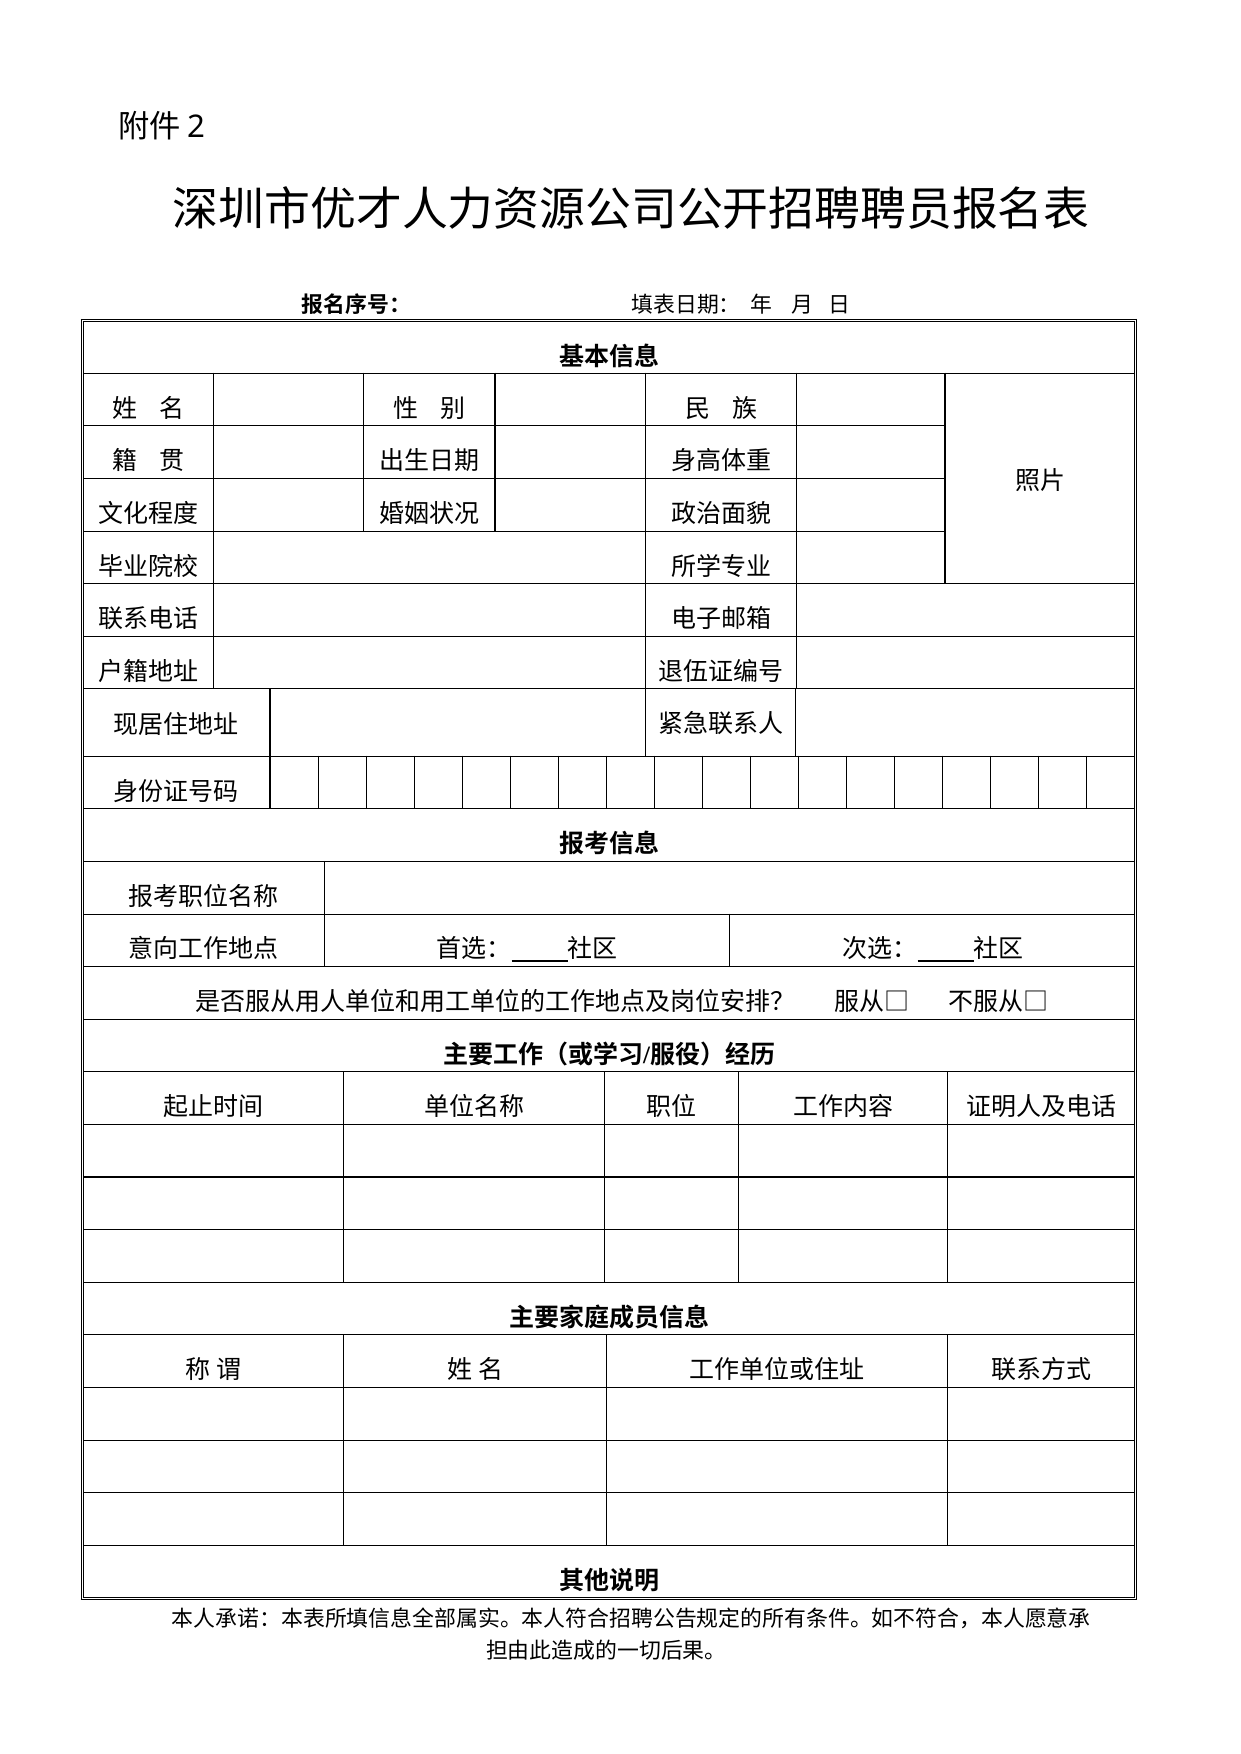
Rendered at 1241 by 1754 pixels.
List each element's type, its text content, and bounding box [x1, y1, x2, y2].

table_cell [344, 1388, 606, 1439]
table_cell [214, 584, 645, 636]
table_cell [948, 1388, 1134, 1439]
table_cell [84, 1178, 343, 1229]
table_cell [415, 757, 462, 808]
table_cell [739, 1178, 947, 1229]
table_cell [271, 689, 645, 756]
table_cell [797, 426, 944, 478]
table_cell [319, 757, 366, 808]
table_cell [1087, 757, 1134, 808]
table_cell 其他说明 [84, 1546, 1134, 1597]
table_cell 毕业院校 [84, 532, 213, 583]
text 附件2 [118, 91, 1144, 156]
table_cell [607, 1441, 947, 1492]
table_cell 所学专业 [646, 532, 796, 583]
table_cell 姓 名 [344, 1335, 606, 1387]
table_cell [214, 479, 363, 531]
table_cell 首选： 社区 [325, 915, 729, 966]
table_cell 称 谓 [84, 1335, 343, 1387]
table_cell [511, 757, 558, 808]
table_cell [84, 1125, 343, 1176]
table_cell 联系电话 [84, 584, 213, 636]
text 本人承诺：本表所填信息全部属实。本人符合招聘公告规定的所有条件。如不符合，本人愿意承 [118, 1600, 1144, 1633]
table_cell 主要工作（或学习/服役）经历 [84, 1020, 1134, 1071]
table_cell [496, 479, 645, 531]
table_cell [214, 532, 645, 583]
table_cell 身高体重 [646, 426, 796, 478]
table_cell [496, 374, 645, 425]
table_cell [948, 1493, 1134, 1545]
text 深圳市优才人力资源公司公开招聘聘员报名表 [118, 156, 1144, 254]
table_cell 证明人及电话 [948, 1072, 1134, 1124]
table_cell [751, 757, 798, 808]
table_cell [271, 757, 318, 808]
text 担由此造成的一切后果。 [24, 1633, 1144, 1665]
table_cell [655, 757, 702, 808]
table_cell [739, 1125, 947, 1176]
table_cell 性 别 [364, 374, 494, 425]
table_cell [214, 374, 363, 425]
table_cell [344, 1230, 604, 1282]
table_cell [948, 1441, 1134, 1492]
table_cell [607, 757, 654, 808]
table_cell [703, 757, 750, 808]
table_cell [1039, 757, 1086, 808]
table_cell 现居住地址 [84, 689, 269, 756]
table_cell [943, 757, 990, 808]
table_cell [605, 1125, 738, 1176]
table_cell 婚姻状况 [364, 479, 494, 531]
table_cell [739, 1230, 947, 1282]
table_cell [605, 1230, 738, 1282]
table_cell [607, 1493, 947, 1545]
table_cell 户籍地址 [84, 637, 213, 688]
table_cell [991, 757, 1038, 808]
table_cell 姓 名 [84, 374, 213, 425]
table_cell [559, 757, 606, 808]
table_cell 主要家庭成员信息 [84, 1283, 1134, 1334]
text 报名序号： 填表日期： 年 月 日 [24, 286, 1100, 319]
table_cell 政治面貌 [646, 479, 796, 531]
table_cell 职位 [605, 1072, 738, 1124]
table_cell 紧急联系人及电话 [646, 689, 795, 756]
table_cell [847, 757, 894, 808]
table_cell [84, 1388, 343, 1439]
table_cell [797, 479, 944, 531]
table_cell 报考信息 [84, 809, 1134, 861]
table_cell [797, 584, 1134, 636]
table_cell [796, 689, 1134, 756]
table_cell [84, 1230, 343, 1282]
table_cell [496, 426, 645, 478]
table_cell [344, 1441, 606, 1492]
table_cell 身份证号码 [84, 757, 269, 808]
table_cell [84, 1493, 343, 1545]
table_cell 起止时间 [84, 1072, 343, 1124]
table_cell [797, 637, 1134, 688]
table_cell [344, 1178, 604, 1229]
table_cell [463, 757, 510, 808]
table_cell 工作单位或住址 [607, 1335, 947, 1387]
table_cell [607, 1388, 947, 1439]
table_cell 籍 贯 [84, 426, 213, 478]
table_cell [344, 1493, 606, 1545]
table_cell 意向工作地点 [84, 915, 324, 966]
table_cell 民 族 [646, 374, 796, 425]
table_cell 报考职位名称 [84, 862, 324, 913]
table_cell 退伍证编号 [646, 637, 796, 688]
table_cell [797, 374, 944, 425]
table_cell 是否服从用人单位和用工单位的工作地点及岗位安排？ 服从□ 不服从□ [84, 967, 1134, 1019]
table_cell [895, 757, 942, 808]
table_cell [367, 757, 414, 808]
table_cell 出生日期 [364, 426, 494, 478]
table_cell [214, 426, 363, 478]
table_cell 工作内容 [739, 1072, 947, 1124]
table_cell [797, 532, 944, 583]
table_cell 电子邮箱 [646, 584, 796, 636]
table_cell [214, 637, 645, 688]
table_cell 照片 [946, 374, 1134, 583]
table_cell 单位名称 [344, 1072, 604, 1124]
table_cell 文化程度 [84, 479, 213, 531]
table_cell [84, 1441, 343, 1492]
table_cell [325, 862, 1134, 913]
table_cell [948, 1125, 1134, 1176]
table_cell [605, 1178, 738, 1229]
table_cell [948, 1178, 1134, 1229]
table_cell [799, 757, 846, 808]
table_cell [344, 1125, 604, 1176]
table_cell 联系方式 [948, 1335, 1134, 1387]
table_cell 次选： 社区 [730, 915, 1134, 966]
table_header 基本信息 [84, 322, 1134, 373]
table_cell [948, 1230, 1134, 1282]
